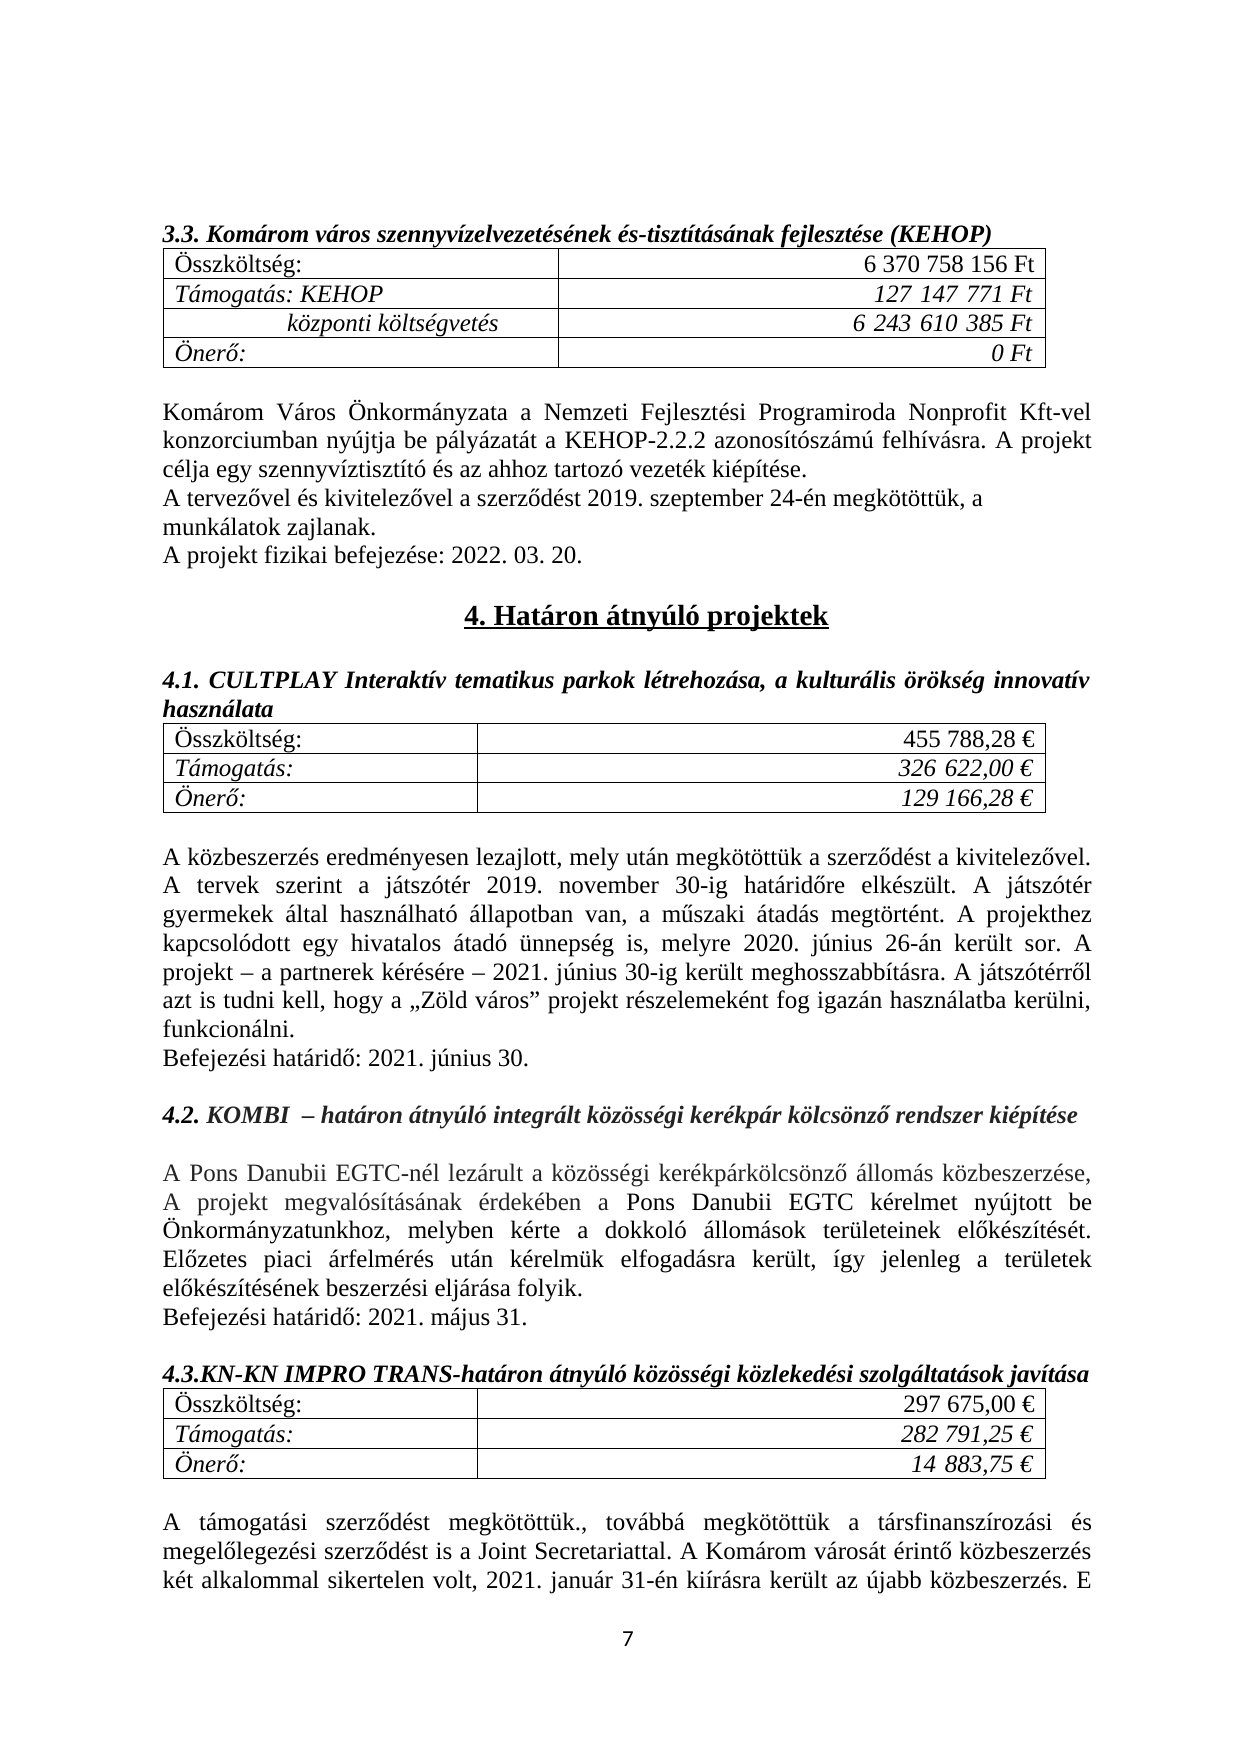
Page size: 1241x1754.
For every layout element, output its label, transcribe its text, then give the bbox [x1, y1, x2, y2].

table_cell 127 147 771 Ft [559, 279, 1045, 307]
text A tervezővel és kivitelezővel a szerződést 2019. szeptember 24-én megkötöttük, a munkálatok zajlanak. [162, 483, 1093, 541]
table_cell Önerő: [164, 1449, 477, 1477]
text Komárom Város Önkormányzata a Nemzeti Fejlesztési Programiroda Nonprofit Kft-vel konzorciumban nyújtja be pályázatát a KEHOP-2.2.2 azonosítószámú felhívásra. A projekt célja egy szennyvíztisztító és az ahhoz tartozó vezeték kiépítése. [162, 397, 1093, 483]
table_cell 14 883,75 € [478, 1449, 1045, 1477]
table_cell 0 Ft [559, 338, 1045, 367]
table_header 455 788,28 € [478, 724, 1045, 752]
list 4.2. KOMBI – határon átnyúló integrált közösségi kerékpár kölcsönző rendszer kiépítése [162, 1101, 1093, 1129]
list 4.1. CULTPLAY Interaktív tematikus parkok létrehozása, a kulturális örökség innovatív használata [162, 665, 1093, 723]
table_header 6 370 758 156 Ft [559, 249, 1045, 278]
table_cell 326 622,00 € [478, 754, 1045, 782]
list 4.3.KN-KN IMPRO TRANS-határon átnyúló közösségi közlekedési szolgáltatások javítása [162, 1359, 1093, 1388]
table_cell 6 243 610 385 Ft [559, 309, 1045, 337]
table_header Összköltség: [164, 249, 558, 278]
text A projekt fizikai befejezése: 2022. 03. 20. [162, 541, 1093, 569]
text 3.3. Komárom város szennyvízelvezetésének és-tisztításának fejlesztése (KEHOP) [162, 219, 1093, 248]
table_cell 282 791,25 € [478, 1419, 1045, 1448]
table_header Összköltség: [164, 724, 477, 752]
text A Pons Danubii EGTC-nél lezárult a közösségi kerékpárkölcsönző állomás közbeszerzése, A projekt megvalósításának érdekében a Pons Danubii EGTC kérelmet nyújtott be Önkormányzatunkhoz, melyben kérte a dokkoló állomások területeinek előkészítését. Előzetes piaci árfelmérés után kérelmük elfogadásra került, így jelenleg a területek előkészítésének beszerzési eljárása folyik. [162, 1158, 1093, 1302]
table_cell 129 166,28 € [478, 783, 1045, 812]
table_cell Önerő: [164, 783, 477, 812]
table_header Összköltség: [164, 1389, 477, 1418]
table_cell Támogatás: [164, 1419, 477, 1448]
text Befejezési határidő: 2021. május 31. [162, 1302, 1093, 1331]
table_cell központi költségvetés [164, 309, 558, 337]
text 4. Határon átnyúló projektek [200, 598, 1093, 632]
table_cell Önerő: [164, 338, 558, 367]
table_header 297 675,00 € [478, 1389, 1045, 1418]
list A közbeszerzés eredményesen lezajlott, mely után megkötöttük a szerződést a kivitelezővel. A tervek szerint a játszótér 2019. november 30-ig határidőre elkészült. A játszótér gyermekek által használható állapotban van, a műszaki átadás megtörtént. A projekthez kapcsolódott egy hivatalos átadó ünnepség is, melyre 2020. június 26-án került sor. A projekt – a partnerek kérésére – 2021. június 30-ig került meghosszabbításra. A játszótérről azt is tudni kell, hogy a „Zöld város” projekt részelemeként fog igazán használatba kerülni, funkcionálni. [162, 842, 1093, 1043]
table_cell Támogatás: KEHOP [164, 279, 558, 307]
text Befejezési határidő: 2021. június 30. [162, 1043, 1093, 1072]
table_cell Támogatás: [164, 754, 477, 782]
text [162, 1507, 1093, 1593]
